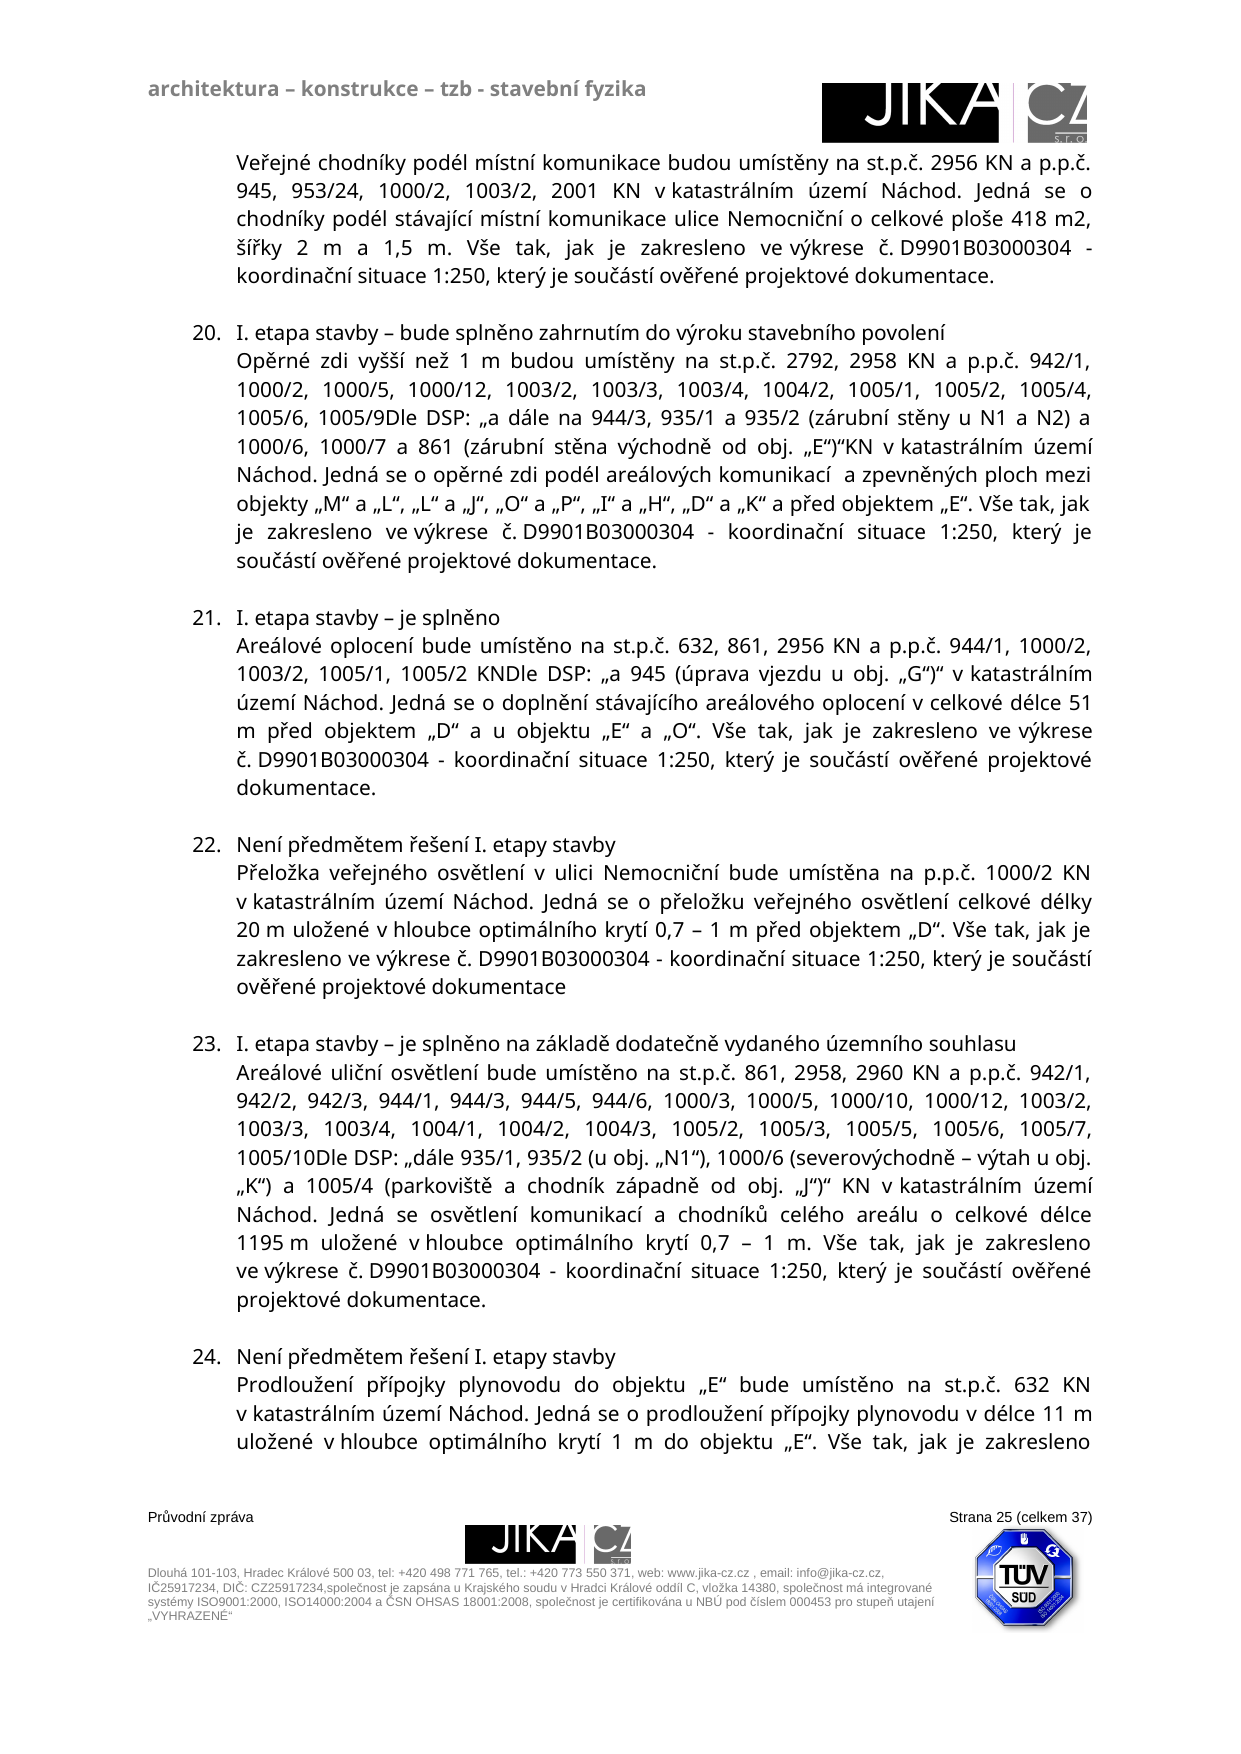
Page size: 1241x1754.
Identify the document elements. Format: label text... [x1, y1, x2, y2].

picture [972, 1525, 1084, 1633]
list I. etapa stavby – bude splněno zahrnutím do výroku stavebního povolení [192, 318, 1093, 347]
text Veřejné chodníky podél místní komunikace budou umístěny na st.p.č. 2956 KN a p.p.č. 945, 953/24, 1000/2, 1003/2, 2001 KN v katastrálním území Náchod. Jedná se o chodníky podél stávající místní komunikace ulice Nemocniční o celkové ploše 418 m2, šířky 2 m a 1,5 m. Vše tak, jak je zakresleno ve výkrese č. D9901B03000304 - koordinační situace 1:250, který je součástí ověřené projektové dokumentace. [236, 148, 1093, 290]
text Opěrné zdi vyšší než 1 m budou umístěny na st.p.č. 2792, 2958 KN a p.p.č. 942/1, 1000/2, 1000/5, 1000/12, 1003/2, 1003/3, 1003/4, 1004/2, 1005/1, 1005/2, 1005/4, 1005/6, 1005/9Dle DSP: „a dále na 944/3, 935/1 a 935/2 (zárubní stěny u N1 a N2) a 1000/6, 1000/7 a 861 (zárubní stěna východně od obj. „E“)“KN v katastrálním území Náchod. Jedná se o opěrné zdi podél areálových komunikací a zpevněných ploch mezi objekty „M“ a „L“, „L“ a „J“, „O“ a „P“, „I“ a „H“, „D“ a „K“ a před objektem „E“. Vše tak, jak je zakresleno ve výkrese č. D9901B03000304 - koordinační situace 1:250, který je součástí ověřené projektové dokumentace. [236, 347, 1093, 574]
text Areálové oplocení bude umístěno na st.p.č. 632, 861, 2956 KN a p.p.č. 944/1, 1000/2, 1003/2, 1005/1, 1005/2 KNDle DSP: „a 945 (úprava vjezdu u obj. „G“)“ v katastrálním území Náchod. Jedná se o doplnění stávajícího areálového oplocení v celkové délce 51 m před objektem „D“ a u objektu „E“ a „O“. Vše tak, jak je zakresleno ve výkrese č. D9901B03000304 - koordinační situace 1:250, který je součástí ověřené projektové dokumentace. [236, 631, 1093, 802]
list Není předmětem řešení I. etapy stavby [192, 1342, 1093, 1370]
picture [465, 1525, 631, 1564]
list Není předmětem řešení I. etapy stavby [192, 830, 1093, 858]
list I. etapa stavby – je splněno [192, 603, 1093, 631]
list I. etapa stavby – je splněno na základě dodatečně vydaného územního souhlasu [192, 1029, 1093, 1058]
picture [822, 83, 1087, 143]
text Areálové uliční osvětlení bude umístěno na st.p.č. 861, 2958, 2960 KN a p.p.č. 942/1, 942/2, 942/3, 944/1, 944/3, 944/5, 944/6, 1000/3, 1000/5, 1000/10, 1000/12, 1003/2, 1003/3, 1003/4, 1004/1, 1004/2, 1004/3, 1005/2, 1005/3, 1005/5, 1005/6, 1005/7, 1005/10Dle DSP: „dále 935/1, 935/2 (u obj. „N1“), 1000/6 (severovýchodně – výtah u obj. „K“) a 1005/4 (parkoviště a chodník západně od obj. „J“)“ KN v katastrálním území Náchod. Jedná se osvětlení komunikací a chodníků celého areálu o celkové délce 1195 m uložené v hloubce optimálního krytí 0,7 – 1 m. Vše tak, jak je zakresleno ve výkrese č. D9901B03000304 - koordinační situace 1:250, který je součástí ověřené projektové dokumentace. [236, 1058, 1093, 1313]
text Přeložka veřejného osvětlení v ulici Nemocniční bude umístěna na p.p.č. 1000/2 KN v katastrálním území Náchod. Jedná se o přeložku veřejného osvětlení celkové délky 20 m uložené v hloubce optimálního krytí 0,7 – 1 m před objektem „D“. Vše tak, jak je zakresleno ve výkrese č. D9901B03000304 - koordinační situace 1:250, který je součástí ověřené projektové dokumentace [236, 858, 1093, 1001]
